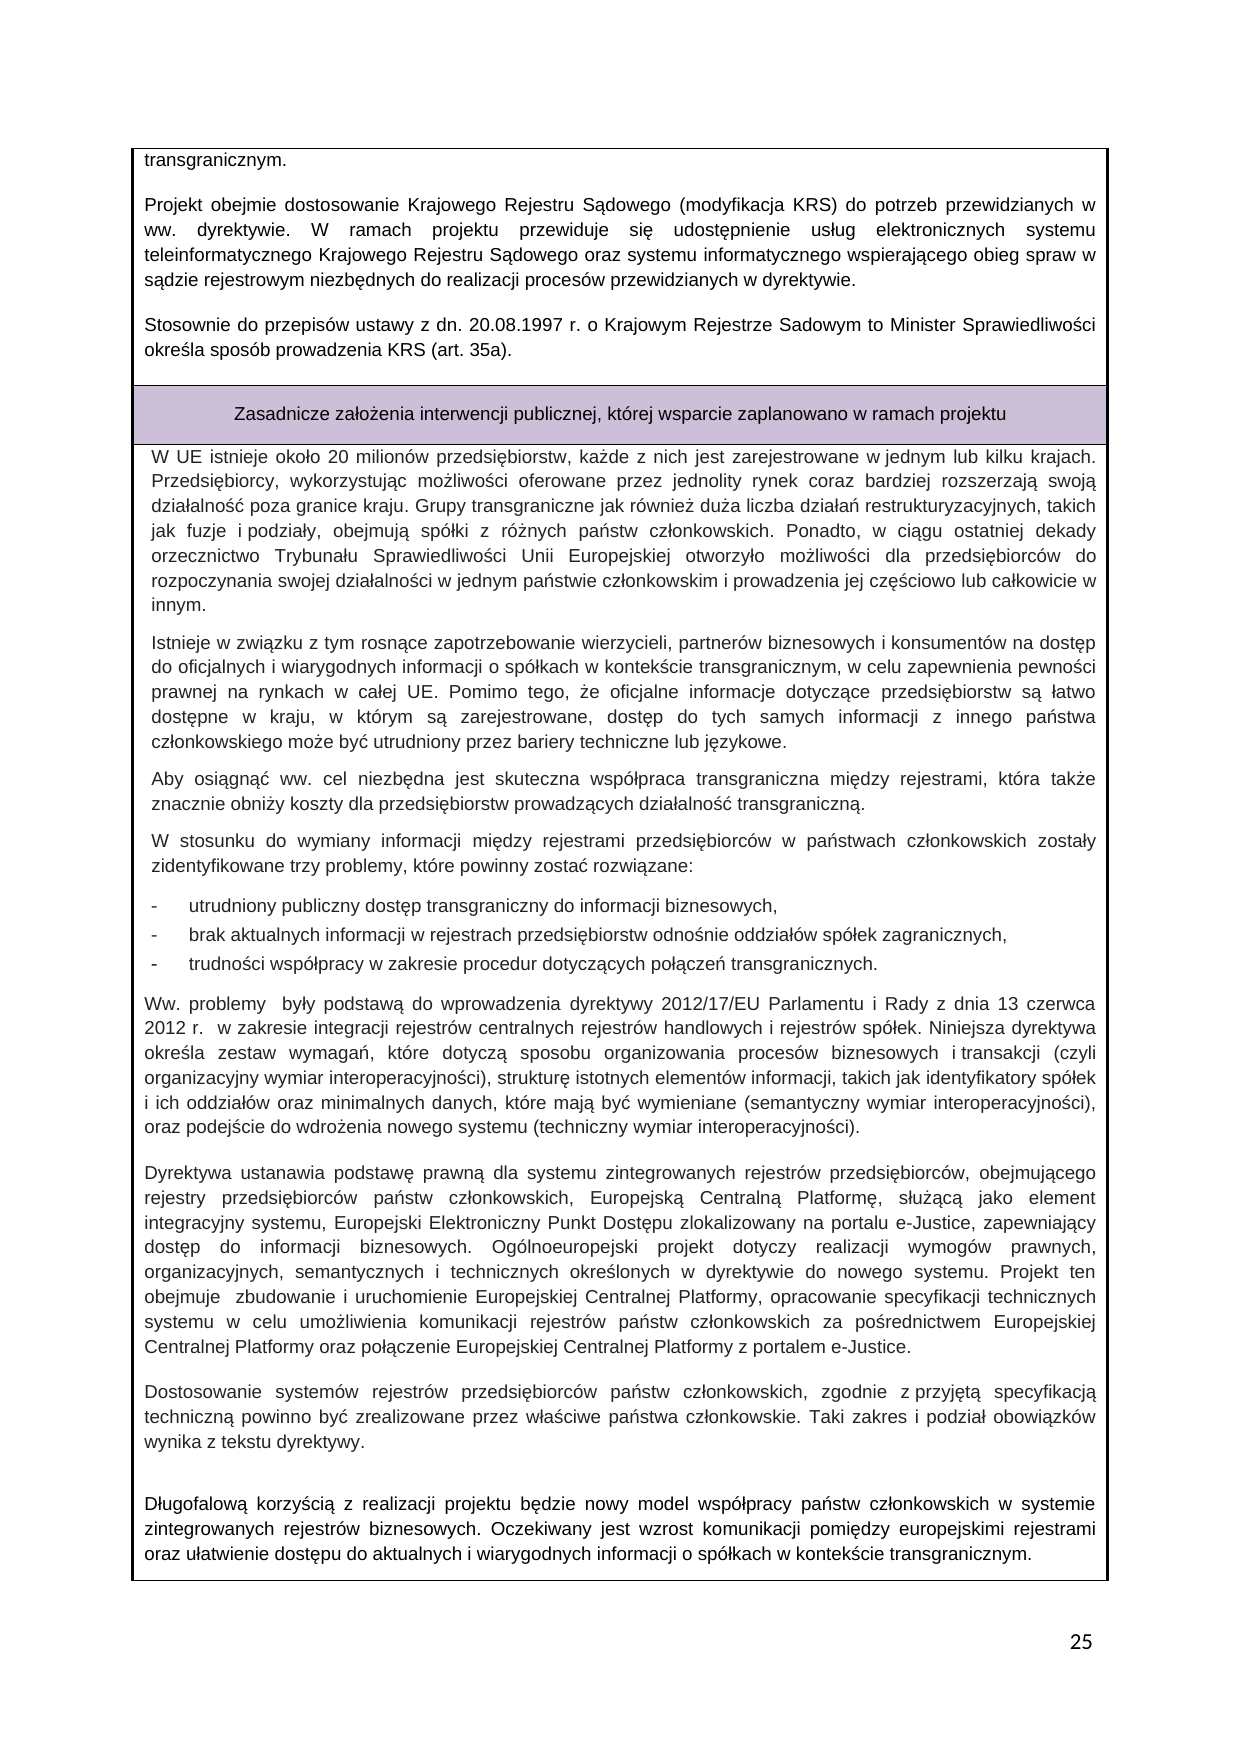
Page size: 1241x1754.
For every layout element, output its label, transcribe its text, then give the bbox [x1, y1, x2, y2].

table_cell Zasadnicze założenia interwencji publicznej, której wsparcie zaplanowano w ramach projektu [134, 386, 1106, 444]
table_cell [134, 149, 1106, 385]
table_cell W UE istnieje około 20 milionów przedsiębiorstw, każde z nich jest zarejestrowane w jednym lub kilku krajach. Przedsiębiorcy, wykorzystując możliwości oferowane przez jednolity rynek coraz bardziej rozszerzają swoją działalność poza granice kraju. Grupy transgraniczne jak również duża liczba działań restrukturyzacyjnych, takich jak fuzje i podziały, obejmują spółki z różnych państw członkowskich. Ponadto, w ciągu ostatniej dekady orzecznictwo Trybunału Sprawiedliwości Unii Europejskiej otworzyło możliwości dla przedsiębiorców do rozpoczynania swojej działalności w jednym państwie członkowskim i prowadzenia jej częściowo lub całkowicie w innym. Istnieje w związku z tym rosnące zapotrzebowanie wierzycieli, partnerów biznesowych i konsumentów na dostęp do oficjalnych i wiarygodnych informacji o spółkach w kontekście transgranicznym, w celu zapewnienia pewności prawnej na rynkach w całej UE. Pomimo tego, że oficjalne informacje dotyczące przedsiębiorstw są łatwo dostępne w kraju, w którym są zarejestrowane, dostęp do tych samych informacji z innego państwa członkowskiego może być utrudniony przez bariery techniczne lub językowe. Aby osiągnąć ww. cel niezbędna jest skuteczna współpraca transgraniczna między rejestrami, która także znacznie obniży koszty dla przedsiębiorstw prowadzących działalność transgraniczną. W stosunku do wymiany informacji między rejestrami przedsiębiorców w państwach członkowskich zostały zidentyfikowane trzy problemy, które powinny zostać rozwiązane: utrudniony publiczny dostęp transgraniczny do informacji biznesowych, brak aktualnych informacji w rejestrach przedsiębiorstw odnośnie oddziałów spółek zagranicznych, trudności współpracy w zakresie procedur dotyczących połączeń transgranicznych. Ww. problemy były podstawą do wprowadzenia dyrektywy 2012/17/EU Parlamentu i Rady z dnia 13 czerwca 2012 r. w zakresie integracji rejestrów centralnych rejestrów handlowych i rejestrów spółek. Niniejsza dyrektywa określa zestaw wymagań, które dotyczą sposobu organizowania procesów biznesowych i transakcji (czyli organizacyjny wymiar interoperacyjności), strukturę istotnych elementów informacji, takich jak identyfikatory spółek i ich oddziałów oraz minimalnych danych, które mają być wymieniane (semantyczny wymiar interoperacyjności), oraz podejście do wdrożenia nowego systemu (techniczny wymiar interoperacyjności). Dyrektywa ustanawia podstawę prawną dla systemu zintegrowanych rejestrów przedsiębiorców, obejmującego rejestry przedsiębiorców państw członkowskich, Europejską Centralną Platformę, służącą jako element integracyjny systemu, Europejski Elektroniczny Punkt Dostępu zlokalizowany na portalu e-Justice, zapewniający dostęp do informacji biznesowych. Ogólnoeuropejski projekt dotyczy realizacji wymogów prawnych, organizacyjnych, semantycznych i technicznych określonych w dyrektywie do nowego systemu. Projekt ten obejmuje zbudowanie i uruchomienie Europejskiej Centralnej Platformy, opracowanie specyfikacji technicznych systemu w celu umożliwienia komunikacji rejestrów państw członkowskich za pośrednictwem Europejskiej Centralnej Platformy oraz połączenie Europejskiej Centralnej Platformy z portalem e-Justice. Dostosowanie systemów rejestrów przedsiębiorców państw członkowskich, zgodnie z przyjętą specyfikacją techniczną powinno być zrealizowane przez właściwe państwa członkowskie. Taki zakres i podział obowiązków wynika z tekstu dyrektywy. Długofalową korzyścią z realizacji projektu będzie nowy model współpracy państw członkowskich w systemie zintegrowanych rejestrów biznesowych. Oczekiwany jest wzrost komunikacji pomiędzy europejskimi rejestrami oraz ułatwienie dostępu do aktualnych i wiarygodnych informacji o spółkach w kontekście transgranicznym. [134, 445, 1106, 1580]
